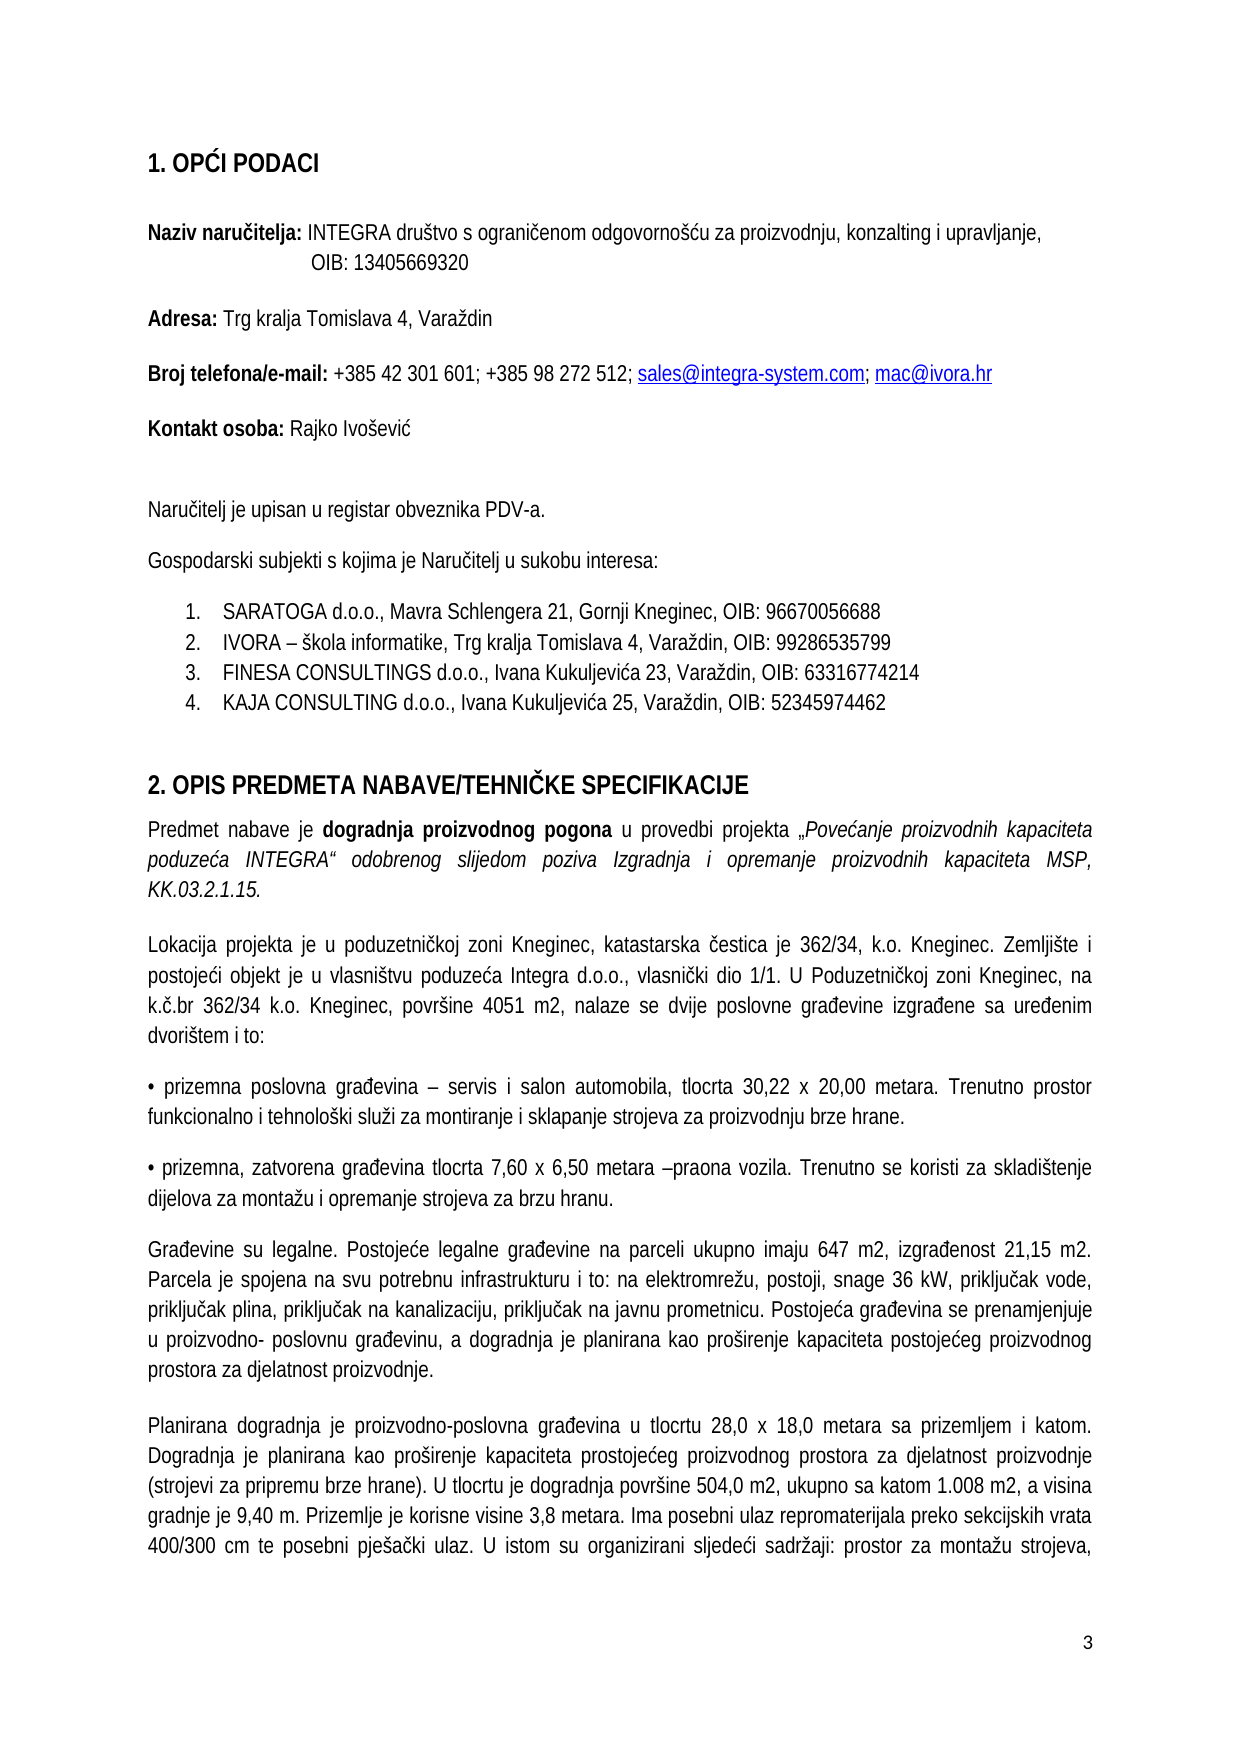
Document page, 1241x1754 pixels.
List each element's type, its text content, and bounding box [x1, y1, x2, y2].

list SARATOGA d.o.o., Mavra Schlengera 21, Gornji Kneginec, OIB: 96670056688 [185, 598, 1093, 625]
list IVORA – škola informatike, Trg kralja Tomislava 4, Varaždin, OIB: 99286535799 [185, 628, 1093, 655]
text Kontakt osoba: Rajko Ivošević [148, 415, 1093, 441]
text Građevine su legalne. Postojeće legalne građevine na parceli ukupno imaju 647 m2, izgrađenost 21,15 m2. Parcela je spojena na svu potrebnu infrastrukturu i to: na elektromrežu, postoji, snage 36 kW, priključak vode, priključak plina, priključak na kanalizaciju, priključak na javnu prometnicu. Postojeća građevina se prenamjenjuje u proizvodno- poslovnu građevinu, a dogradnja je planirana kao proširenje kapaciteta postojećeg proizvodnog prostora za djelatnost proizvodnje. [148, 1236, 1093, 1383]
subtitle 2. OPIS PREDMETA NABAVE/TEHNIČKE SPECIFIKACIJE [148, 769, 1093, 800]
list FINESA CONSULTINGS d.o.o., Ivana Kukuljevića 23, Varaždin, OIB: 63316774214 [185, 659, 1093, 685]
text • prizemna poslovna građevina – servis i salon automobila, tlocrta 30,22 x 20,00 metara. Trenutno prostor funkcionalno i tehnološki služi za montiranje i sklapanje strojeva za proizvodnju brze hrane. [148, 1073, 1093, 1129]
text OIB: 13405669320 [221, 249, 1093, 276]
text Lokacija projekta je u poduzetničkoj zoni Kneginec, katastarska čestica je 362/34, k.o. Kneginec. Zemljište i postojeći objekt je u vlasništvu poduzeća Integra d.o.o., vlasnički dio 1/1. U Poduzetničkoj zoni Kneginec, na k.č.br 362/34 k.o. Kneginec, površine 4051 m2, nalaze se dvije poslovne građevine izgrađene sa uređenim dvorištem i to: [148, 931, 1093, 1048]
text Broj telefona/e-mail: +385 42 301 601; +385 98 272 512; sales@integra-system.com; mac@ivora.hr [148, 360, 1093, 386]
text • prizemna, zatvorena građevina tlocrta 7,60 x 6,50 metara –praona vozila. Trenutno se koristi za skladištenje dijelova za montažu i opremanje strojeva za brzu hranu. [148, 1154, 1093, 1211]
text Naručitelj je upisan u registar obveznika PDV-a. [148, 496, 1093, 523]
subtitle 1. OPĆI PODACI [148, 148, 1093, 179]
text Adresa: Trg kralja Tomislava 4, Varaždin [148, 304, 1093, 331]
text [148, 1412, 1093, 1559]
text Predmet nabave je dogradnja proizvodnog pogona u provedbi projekta „Povećanje proizvodnih kapaciteta poduzeća INTEGRA“ odobrenog slijedom poziva Izgradnja i opremanje proizvodnih kapaciteta MSP, KK.03.2.1.15. [148, 816, 1093, 902]
text Naziv naručitelja: INTEGRA društvo s ograničenom odgovornošću za proizvodnju, konzalting i upravljanje, [148, 219, 1093, 246]
text Gospodarski subjekti s kojima je Naručitelj u sukobu interesa: [148, 547, 1093, 574]
list KAJA CONSULTING d.o.o., Ivana Kukuljevića 25, Varaždin, OIB: 52345974462 [185, 689, 1093, 715]
